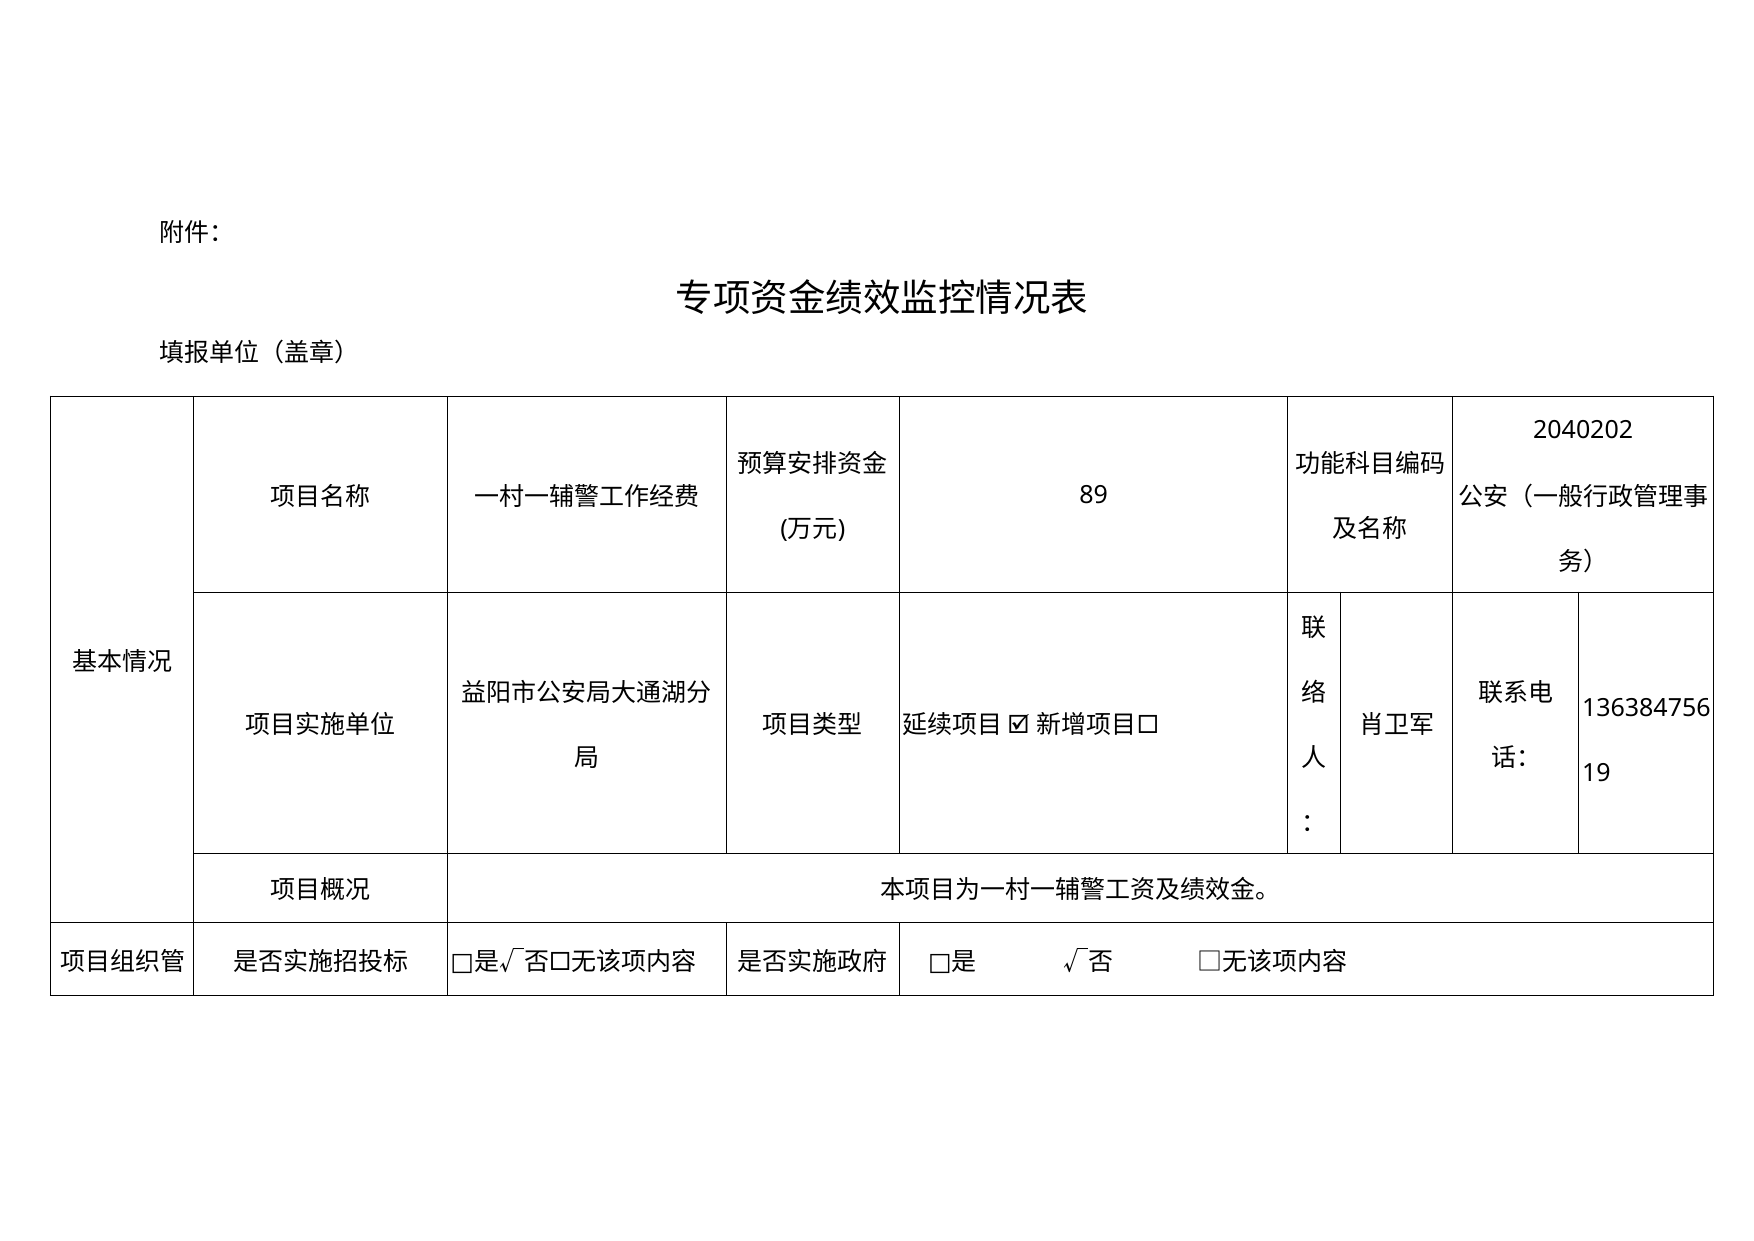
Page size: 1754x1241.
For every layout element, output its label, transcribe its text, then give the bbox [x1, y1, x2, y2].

table_cell 联系电话： [1453, 593, 1578, 853]
text 附件： [159, 198, 1604, 263]
table_cell 益阳市公安局大通湖分局 [448, 593, 726, 853]
table_cell 本项目为一村一辅警工资及绩效金。 [448, 854, 1713, 922]
text 专项资金绩效监控情况表 [159, 263, 1604, 328]
table_cell 项目概况 [194, 854, 447, 922]
table_header 89 [900, 397, 1287, 592]
table_header 功能科目编码及名称 [1288, 397, 1452, 592]
table_cell □是√否无该项内容 [448, 923, 726, 995]
table_cell 是否实施政府采购 [727, 923, 899, 995]
table_cell 13638475619 [1579, 593, 1713, 853]
table_header 项目名称 [194, 397, 447, 592]
table_header 预算安排资金(万元) [727, 397, 899, 592]
table_cell 是否实施招投标 [194, 923, 447, 995]
table_cell 肖卫军 [1341, 593, 1452, 853]
table_cell 项目组织管理情况 [51, 923, 193, 995]
table_cell 延续项目 新增项目 [900, 593, 1287, 853]
table_header 一村一辅警工作经费 [448, 397, 726, 592]
table_cell 项目类型 [727, 593, 899, 853]
table_cell 项目实施单位 [194, 593, 447, 853]
table_cell □是 √否 □无该项内容 [900, 923, 1713, 995]
table_header 2040202 公安（一般行政管理事务） [1453, 397, 1713, 592]
table_header 基本情况 [51, 397, 193, 922]
text 填报单位（盖章） [159, 333, 1604, 369]
table_cell 联络人： [1288, 593, 1340, 853]
